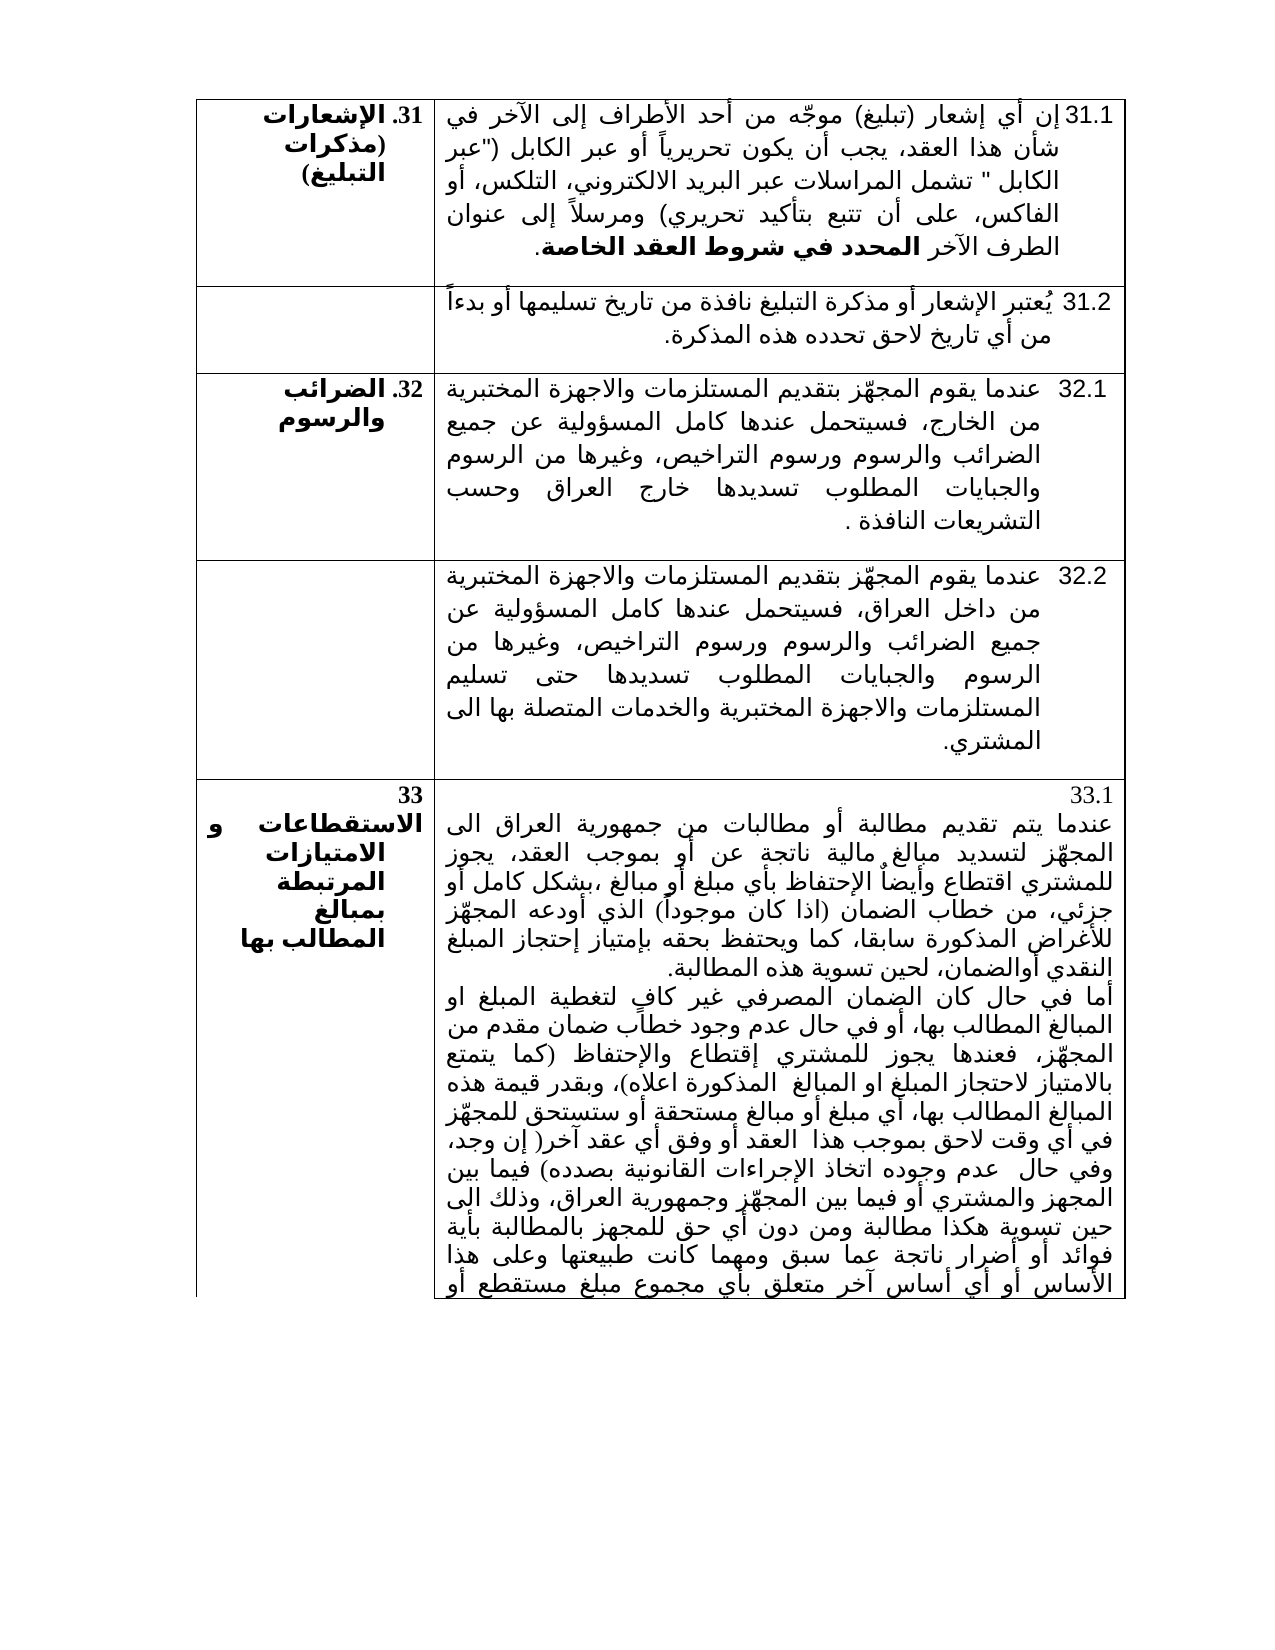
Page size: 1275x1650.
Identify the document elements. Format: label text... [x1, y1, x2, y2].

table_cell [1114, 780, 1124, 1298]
table_cell 31.1 إن أي إشعار (تبليغ) موجّه من أحد الأطراف إلى الآخر في شأن هذا العقد، يجب أن يكون تحريرياً أو عبر الكابل ("عبر الكابل " تشمل المراسلات عبر البريد الالكتروني، التلكس، أو الفاكس، على أن تتبع بتأكيد تحريري) ومرسلاً إلى عنوان الطرف الآخر المحدد في شروط العقد الخاصة. [435, 100, 1124, 286]
table_cell 32.2 عندما يقوم المجهّز بتقديم المستلزمات والاجهزة المختبرية من داخل العراق، فسيتحمل عندها كامل المسؤولية عن جميع الضرائب والرسوم ورسوم التراخيص، وغيرها من الرسوم والجبايات المطلوب تسديدها حتى تسليم المستلزمات والاجهزة المختبرية والخدمات المتصلة بها الى المشتري. [435, 561, 1124, 779]
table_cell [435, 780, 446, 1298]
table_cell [197, 780, 434, 1298]
table_cell 31.2 يُعتبر الإشعار أو مذكرة التبليغ نافذة من تاريخ تسليمها أو بدءاً من أي تاريخ لاحق تحدده هذه المذكرة. [435, 287, 1124, 373]
table_cell [197, 561, 434, 779]
table_cell 32. الضرائب والرسوم [197, 374, 434, 560]
table_cell [197, 287, 434, 373]
table_cell 31. الإشعارات (مذكرات التبليغ) [197, 100, 434, 286]
table_cell 32.1 عندما يقوم المجهّز بتقديم المستلزمات والاجهزة المختبرية من الخارج، فسيتحمل عندها كامل المسؤولية عن جميع الضرائب والرسوم ورسوم التراخيص، وغيرها من الرسوم والجبايات المطلوب تسديدها خارج العراق وحسب التشريعات النافذة . [435, 374, 1124, 560]
